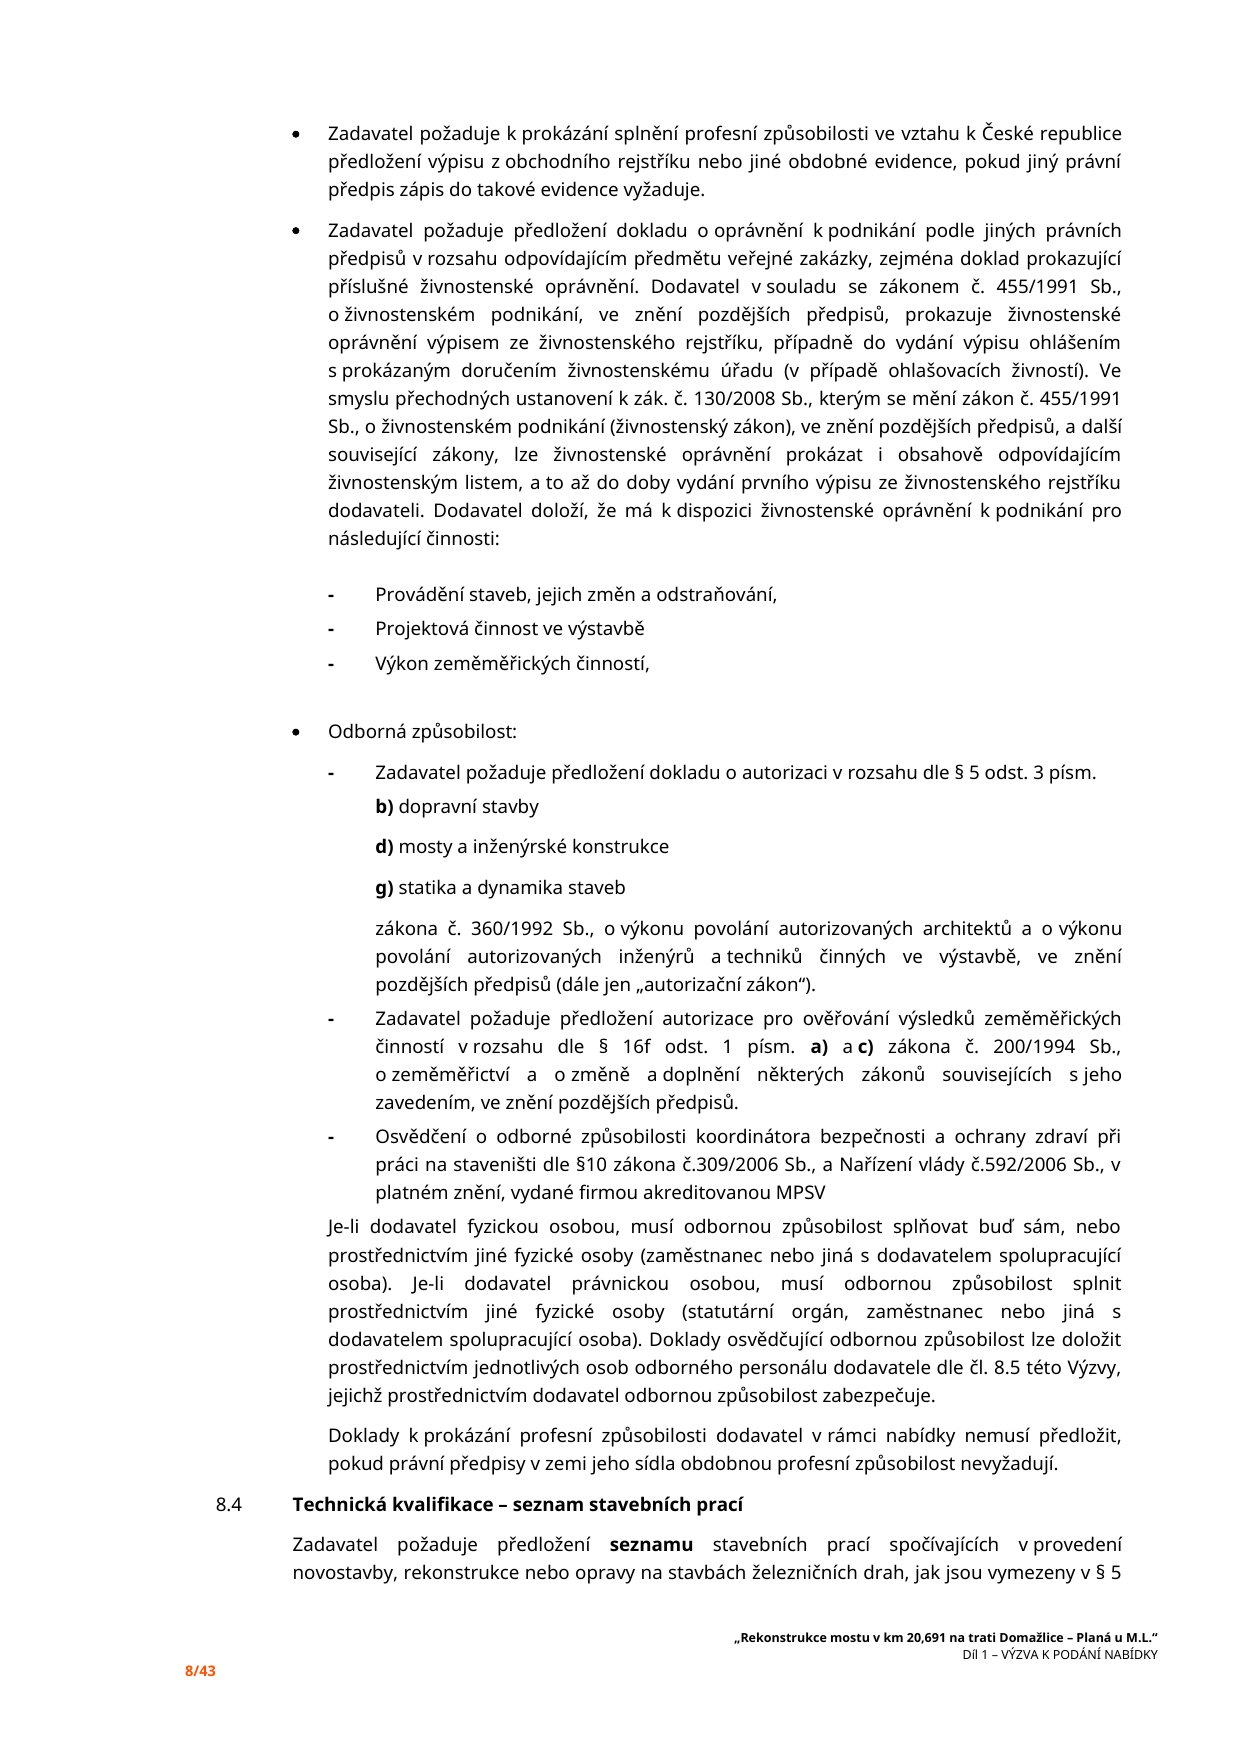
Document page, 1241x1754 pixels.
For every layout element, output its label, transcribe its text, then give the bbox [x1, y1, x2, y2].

list g) statika a dynamika staveb [339, 874, 1122, 900]
text Zadavatel požaduje předložení autorizace pro ověřování výsledků zeměměřických činností v rozsahu dle § 16f odst. 1 písm. a) a c) zákona č. 200/1994 Sb., o zeměměřictví a o změně a doplnění některých zákonů souvisejících s jeho zavedením, ve znění pozdějších předpisů. [328, 1005, 1122, 1115]
list d) mosty a inženýrské konstrukce [339, 834, 1122, 859]
text Výkon zeměměřických činností, [328, 650, 1122, 676]
text Zadavatel požaduje předložení dokladu o autorizaci v rozsahu dle § 5 odst. 3 písm. [328, 759, 1122, 784]
list zákona č. 360/1992 Sb., o výkonu povolání autorizovaných architektů a o výkonu povolání autorizovaných inženýrů a techniků činných ve výstavbě, ve znění pozdějších předpisů (dále jen „autorizační zákon“). [375, 915, 1122, 996]
list b) dopravní stavby [339, 793, 1122, 819]
text Technická kvalifikace – seznam stavebních prací [216, 1491, 1122, 1517]
text Je-li dodavatel fyzickou osobou, musí odbornou způsobilost splňovat buď sám, nebo prostřednictvím jiné fyzické osoby (zaměstnanec nebo jiná s dodavatelem spolupracující osoba). Je-li dodavatel právnickou osobou, musí odbornou způsobilost splnit prostřednictvím jiné fyzické osoby (statutární orgán, zaměstnanec nebo jiná s dodavatelem spolupracující osoba). Doklady osvědčující odbornou způsobilost lze doložit prostřednictvím jednotlivých osob odborného personálu dodavatele dle čl. 8.5 této Výzvy, jejichž prostřednictvím dodavatel odbornou způsobilost zabezpečuje. [328, 1214, 1122, 1407]
text Zadavatel požaduje k prokázání splnění profesní způsobilosti ve vztahu k České republice předložení výpisu z obchodního rejstříku nebo jiné obdobné evidence, pokud jiný právní předpis zápis do takové evidence vyžaduje. [292, 121, 1122, 202]
text Osvědčení o odborné způsobilosti koordinátora bezpečnosti a ochrany zdraví při práci na staveništi dle §10 zákona č.309/2006 Sb., a Nařízení vlády č.592/2006 Sb., v platném znění, vydané firmou akreditovanou MPSV [328, 1123, 1122, 1205]
text Provádění staveb, jejich změn a odstraňování, [328, 581, 1122, 607]
text Zadavatel požaduje předložení dokladu o oprávnění k podnikání podle jiných právních předpisů v rozsahu odpovídajícím předmětu veřejné zakázky, zejména doklad prokazující příslušné živnostenské oprávnění. Dodavatel v souladu se zákonem č. 455/1991 Sb., o živnostenském podnikání, ve znění pozdějších předpisů, prokazuje živnostenské oprávnění výpisem ze živnostenského rejstříku, případně do vydání výpisu ohlášením s prokázaným doručením živnostenskému úřadu (v případě ohlašovacích živností). Ve smyslu přechodných ustanovení k zák. č. 130/2008 Sb., kterým se mění zákon č. 455/1991 Sb., o živnostenském podnikání (živnostenský zákon), ve znění pozdějších předpisů, a další související zákony, lze živnostenské oprávnění prokázat i obsahově odpovídajícím živnostenským listem, a to až do doby vydání prvního výpisu ze živnostenského rejstříku dodavateli. Dodavatel doloží, že má k dispozici živnostenské oprávnění k podnikání pro následující činnosti: [292, 217, 1122, 551]
text Odborná způsobilost: [292, 718, 1122, 744]
text Projektová činnost ve výstavbě [328, 616, 1122, 641]
text Doklady k prokázání profesní způsobilosti dodavatel v rámci nabídky nemusí předložit, pokud právní předpisy v zemi jeho sídla obdobnou profesní způsobilost nevyžadují. [328, 1422, 1122, 1476]
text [292, 1532, 1122, 1585]
